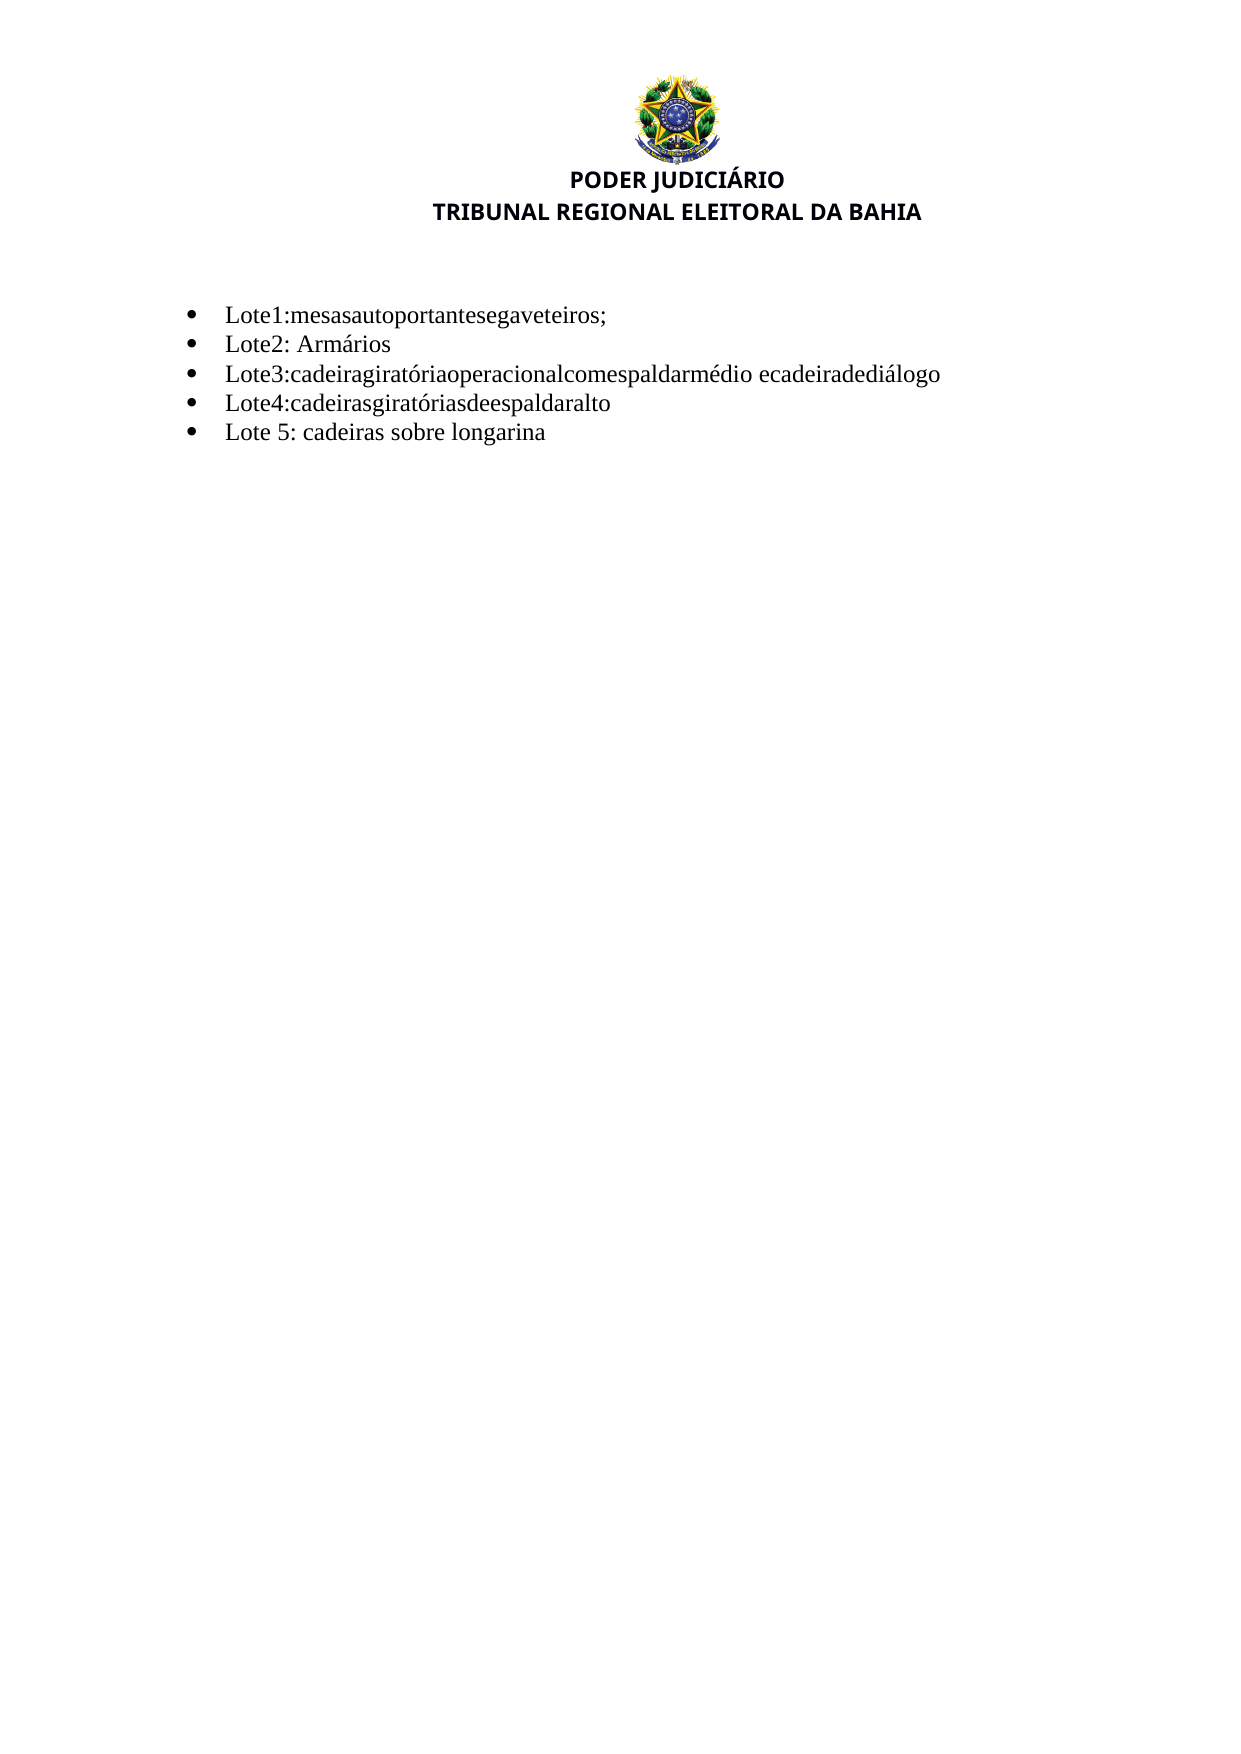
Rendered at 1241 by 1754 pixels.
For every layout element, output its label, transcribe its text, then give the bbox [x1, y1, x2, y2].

list Lote 5: cadeiras sobre longarina [187, 417, 1209, 446]
list Lote1:mesasautoportantesegaveteiros; [187, 300, 695, 328]
list Lote2: Armários [187, 329, 695, 358]
list Lote4:cadeirasgiratóriasdeespaldaralto [187, 388, 1209, 417]
list Lote3:cadeiragiratóriaoperacionalcomespaldarmédio ecadeiradediálogo [187, 359, 1209, 388]
